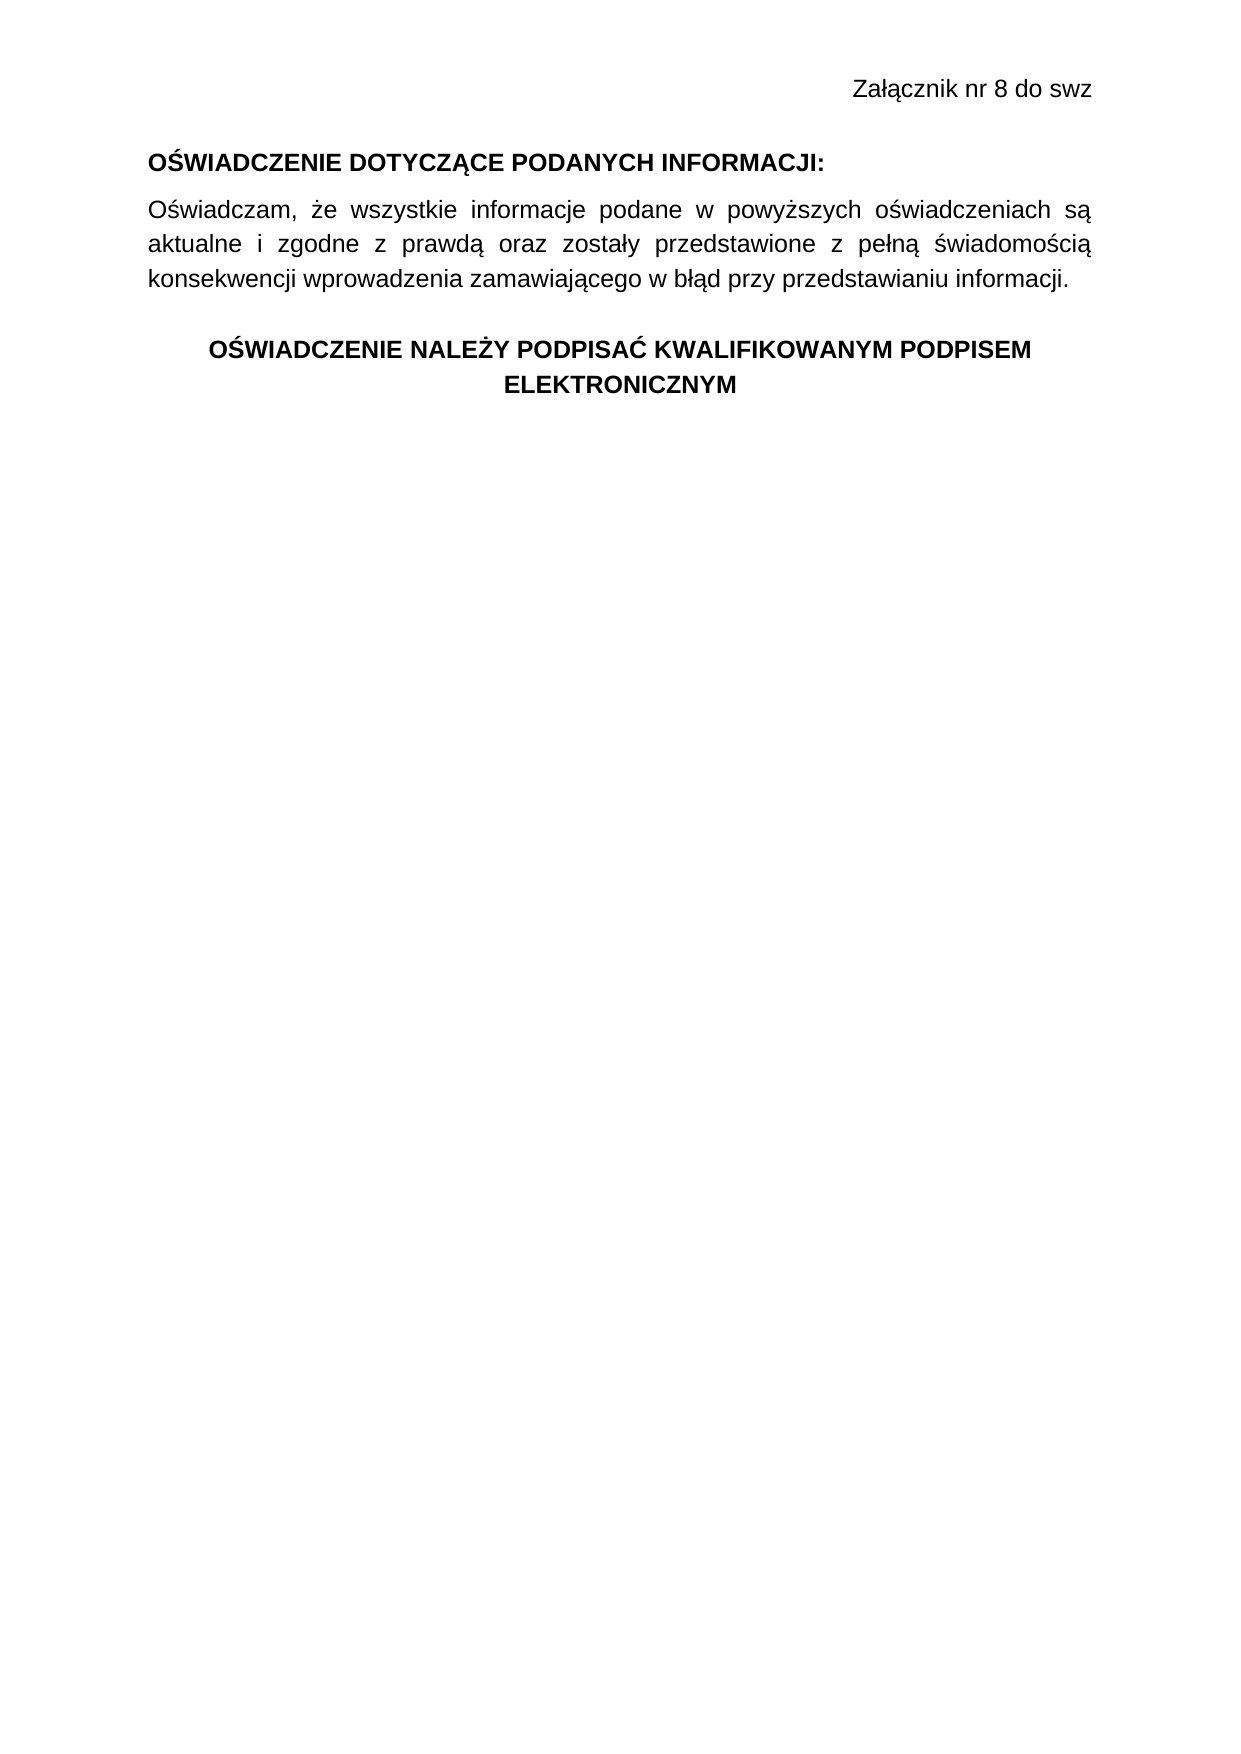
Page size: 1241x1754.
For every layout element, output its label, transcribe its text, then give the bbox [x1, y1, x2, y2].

text OŚWIADCZENIE DOTYCZĄCE PODANYCH INFORMACJI: [148, 148, 1093, 176]
text Oświadczam, że wszystkie informacje podane w powyższych oświadczeniach są aktualne i zgodne z prawdą oraz zostały przedstawione z pełną świadomością konsekwencji wprowadzenia zamawiającego w błąd przy przedstawianiu informacji. [148, 194, 1093, 292]
text OŚWIADCZENIE NALEŻY PODPISAĆ KWALIFIKOWANYM PODPISEM ELEKTRONICZNYM [148, 336, 1093, 399]
